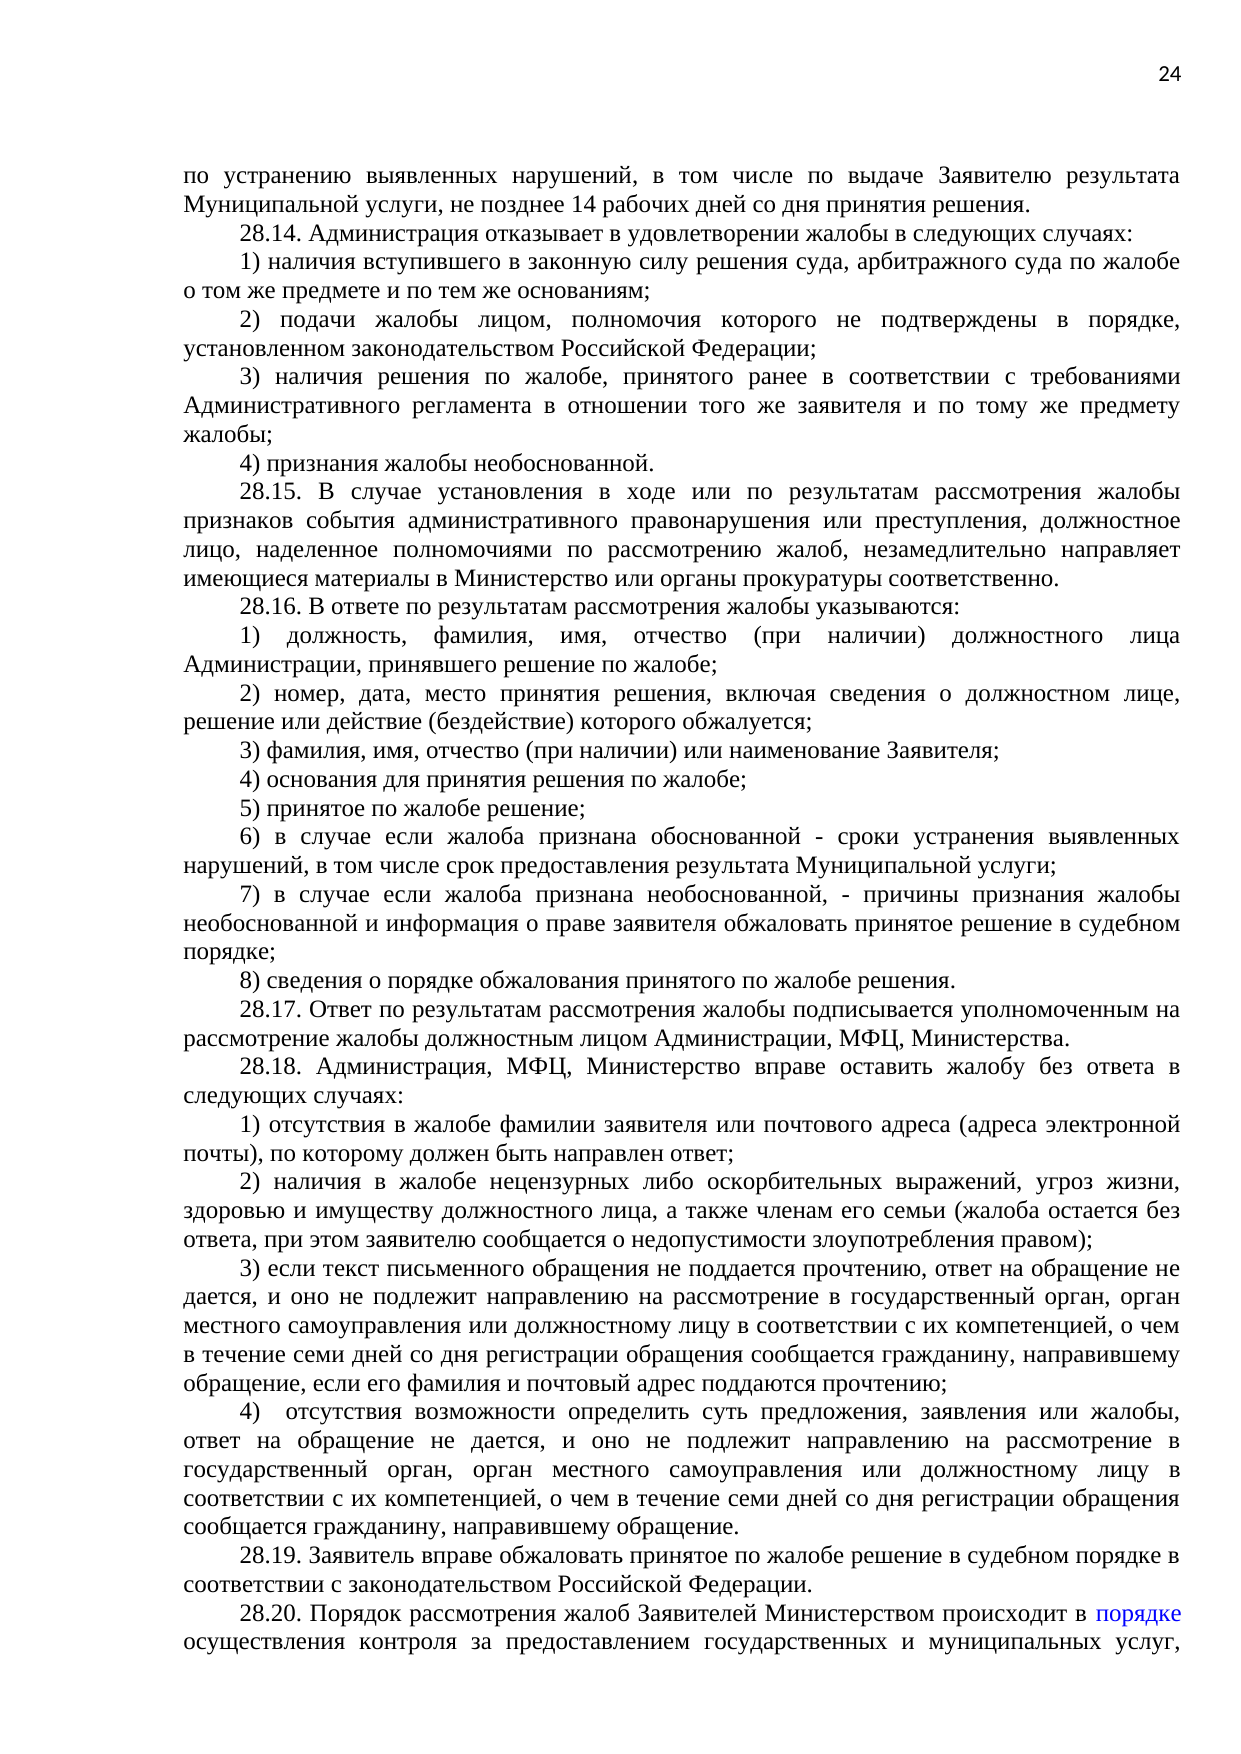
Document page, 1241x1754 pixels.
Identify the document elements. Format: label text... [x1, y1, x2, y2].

text 4) признания жалобы необоснованной. [183, 448, 1181, 476]
text 28.17. Ответ по результатам рассмотрения жалобы подписывается уполномоченным на рассмотрение жалобы должностным лицом Администрации, МФЦ, Министерства. [183, 994, 1181, 1051]
text 6) в случае если жалоба признана обоснованной - сроки устранения выявленных нарушений, в том числе срок предоставления результата Муниципальной услуги; [183, 821, 1181, 879]
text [183, 1598, 1181, 1655]
text 2) подачи жалобы лицом, полномочия которого не подтверждены в порядке, установленном законодательством Российской Федерации; [183, 304, 1181, 361]
text 2) номер, дата, место принятия решения, включая сведения о должностном лице, решение или действие (бездействие) которого обжалуется; [183, 678, 1181, 735]
text 2) наличия в жалобе нецензурных либо оскорбительных выражений, угроз жизни, здоровью и имуществу должностного лица, а также членам его семьи (жалоба остается без ответа, при этом заявителю сообщается о недопустимости злоупотребления правом); [183, 1166, 1181, 1253]
text 3) если текст письменного обращения не поддается прочтению, ответ на обращение не дается, и оно не подлежит направлению на рассмотрение в государственный орган, орган местного самоуправления или должностному лицу в соответствии с их компетенцией, о чем в течение семи дней со дня регистрации обращения сообщается гражданину, направившему обращение, если его фамилия и почтовый адрес поддаются прочтению; [183, 1253, 1181, 1396]
text 1) отсутствия в жалобе фамилии заявителя или почтового адреса (адреса электронной почты), по которому должен быть направлен ответ; [183, 1109, 1181, 1166]
text 5) принятое по жалобе решение; [183, 793, 1181, 821]
text 28.14. Администрация отказывает в удовлетворении жалобы в следующих случаях: [183, 218, 1181, 246]
text 1) наличия вступившего в законную силу решения суда, арбитражного суда по жалобе о том же предмете и по тем же основаниям; [183, 246, 1181, 304]
text 8) сведения о порядке обжалования принятого по жалобе решения. [183, 965, 1181, 994]
text 3) фамилия, имя, отчество (при наличии) или наименование Заявителя; [183, 735, 1181, 764]
text 28.16. В ответе по результатам рассмотрения жалобы указываются: [183, 591, 1181, 620]
text 1) должность, фамилия, имя, отчество (при наличии) должностного лица Администрации, принявшего решение по жалобе; [183, 620, 1181, 678]
text 4) отсутствия возможности определить суть предложения, заявления или жалобы, ответ на обращение не дается, и оно не подлежит направлению на рассмотрение в государственный орган, орган местного самоуправления или должностному лицу в соответствии с их компетенцией, о чем в течение семи дней со дня регистрации обращения сообщается гражданину, направившему обращение. [183, 1396, 1181, 1540]
text 28.15. В случае установления в ходе или по результатам рассмотрения жалобы признаков события административного правонарушения или преступления, должностное лицо, наделенное полномочиями по рассмотрению жалоб, незамедлительно направляет имеющиеся материалы в Министерство или органы прокуратуры соответственно. [183, 476, 1181, 591]
text 7) в случае если жалоба признана необоснованной, - причины признания жалобы необоснованной и информация о праве заявителя обжаловать принятое решение в судебном порядке; [183, 879, 1181, 965]
text 28.18. Администрация, МФЦ, Министерство вправе оставить жалобу без ответа в следующих случаях: [183, 1051, 1181, 1109]
text 3) наличия решения по жалобе, принятого ранее в соответствии с требованиями Административного регламента в отношении того же заявителя и по тому же предмету жалобы; [183, 361, 1181, 448]
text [183, 160, 1181, 218]
text 4) основания для принятия решения по жалобе; [183, 764, 1181, 793]
text 28.19. Заявитель вправе обжаловать принятое по жалобе решение в судебном порядке в соответствии с законодательством Российской Федерации. [183, 1540, 1181, 1598]
